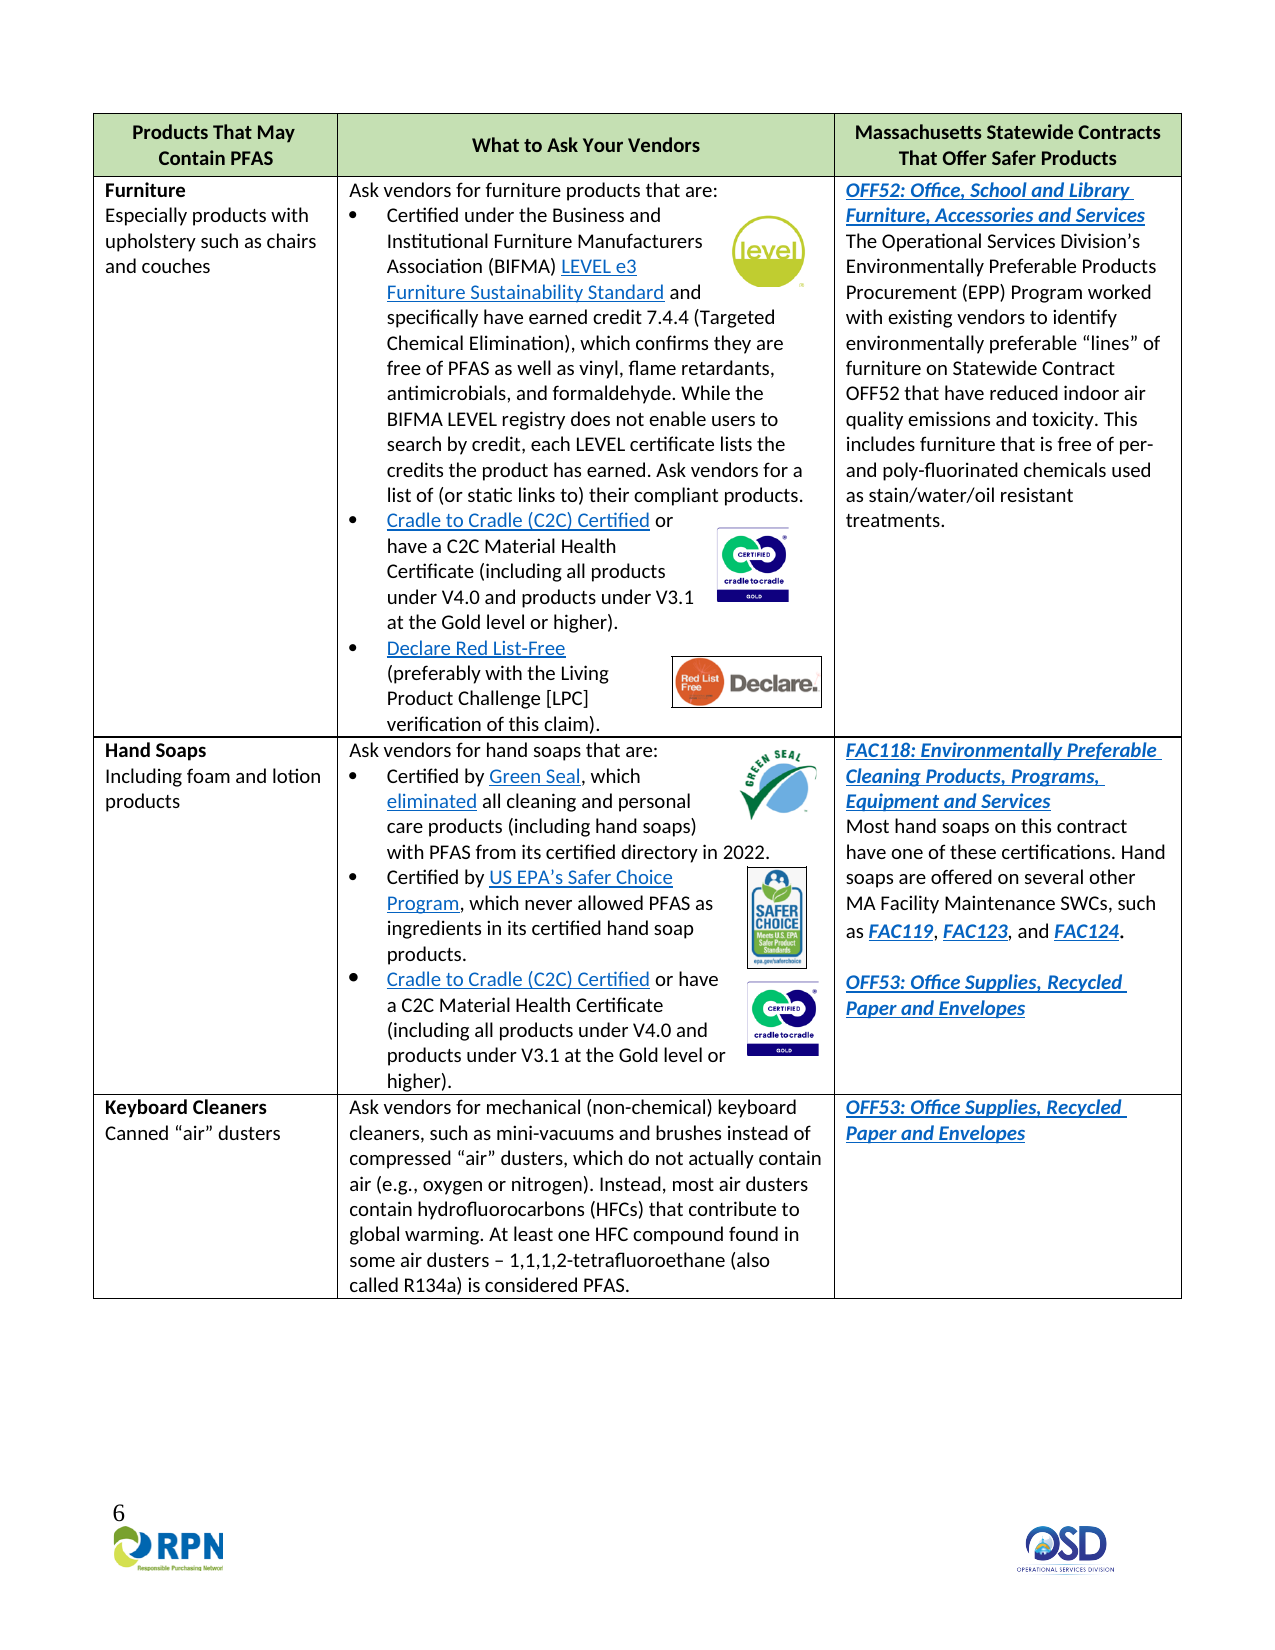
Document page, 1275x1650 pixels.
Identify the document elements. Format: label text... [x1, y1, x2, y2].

table_cell Hand Soaps Including foam and lotion products [94, 738, 337, 1093]
picture [737, 746, 816, 820]
table_cell Ask vendors for furniture products that are: Certified under the Business and Institutional Furniture Manufacturers Association (BIFMA) LEVEL e3 Furniture Sustainability Standard and specifically have earned credit 7.4.4 (Targeted Chemical Elimination), which confirms they are free of PFAS as well as vinyl, flame retardants, antimicrobials, and formaldehyde. While the BIFMA LEVEL registry does not enable users to search by credit, each LEVEL certificate lists the credits the product has earned. Ask vendors for a list of (or static links to) their compliant products. Cradle to Cradle (C2C) Certified or have a C2C Material Health Certificate (including all products under V4.0 and products under V3.1 at the Gold level or higher). Declare Red List-Free (preferably with the Living Product Challenge [LPC] verification of this claim). [338, 177, 834, 736]
table_cell Keyboard Cleaners Canned “air” dusters [94, 1095, 337, 1298]
table_header What to Ask Your Vendors [338, 114, 834, 176]
picture [1012, 1526, 1119, 1575]
table_cell Ask vendors for mechanical (non-chemical) keyboard cleaners, such as mini-vacuums and brushes instead of compressed “air” dusters, which do not actually contain air (e.g., oxygen or nitrogen). Instead, most air dusters contain hydrofluorocarbons (HFCs) that contribute to global warming. At least one HFC compound found in some air dusters – 1,1,1,2-tetrafluoroethane (also called R134a) is considered PFAS. [338, 1095, 834, 1298]
picture [748, 868, 806, 968]
table_header Massachusetts Statewide Contracts That Offer Safer Products [835, 114, 1181, 176]
table_cell OFF53: Office Supplies, Recycled Paper and Envelopes [835, 1095, 1181, 1298]
table_cell Ask vendors for hand soaps that are: Certified by Green Seal, which eliminated all cleaning and personal care products (including hand soaps) with PFAS from its certified directory in 2022. Certified by US EPA’s Safer Choice Program, which never allowed PFAS as ingredients in its certified hand soap products. Cradle to Cradle (C2C) Certified or have a C2C Material Health Certificate (including all products under V4.0 and products under V3.1 at the Gold level or higher). [338, 738, 834, 1093]
picture [715, 527, 788, 600]
picture [729, 212, 807, 285]
picture [745, 981, 818, 1054]
picture [673, 657, 821, 707]
picture [112, 1526, 223, 1571]
table_cell OFF52: Office, School and Library Furniture, Accessories and Services The Operational Services Division’s Environmentally Preferable Products Procurement (EPP) Program worked with existing vendors to identify environmentally preferable “lines” of furniture on Statewide Contract OFF52 that have reduced indoor air quality emissions and toxicity. This includes furniture that is free of per- and poly-fluorinated chemicals used as stain/water/oil resistant treatments. [835, 177, 1181, 736]
table_header Products That May Contain PFAS [94, 114, 337, 176]
table_cell Furniture Especially products with upholstery such as chairs and couches [94, 177, 337, 736]
table_cell FAC118: Environmentally Preferable Cleaning Products, Programs, Equipment and Services Most hand soaps on this contract have one of these certifications. Hand soaps are offered on several other MA Facility Maintenance SWCs, such as FAC119, FAC123, and FAC124. OFF53: Office Supplies, Recycled Paper and Envelopes [835, 738, 1181, 1093]
